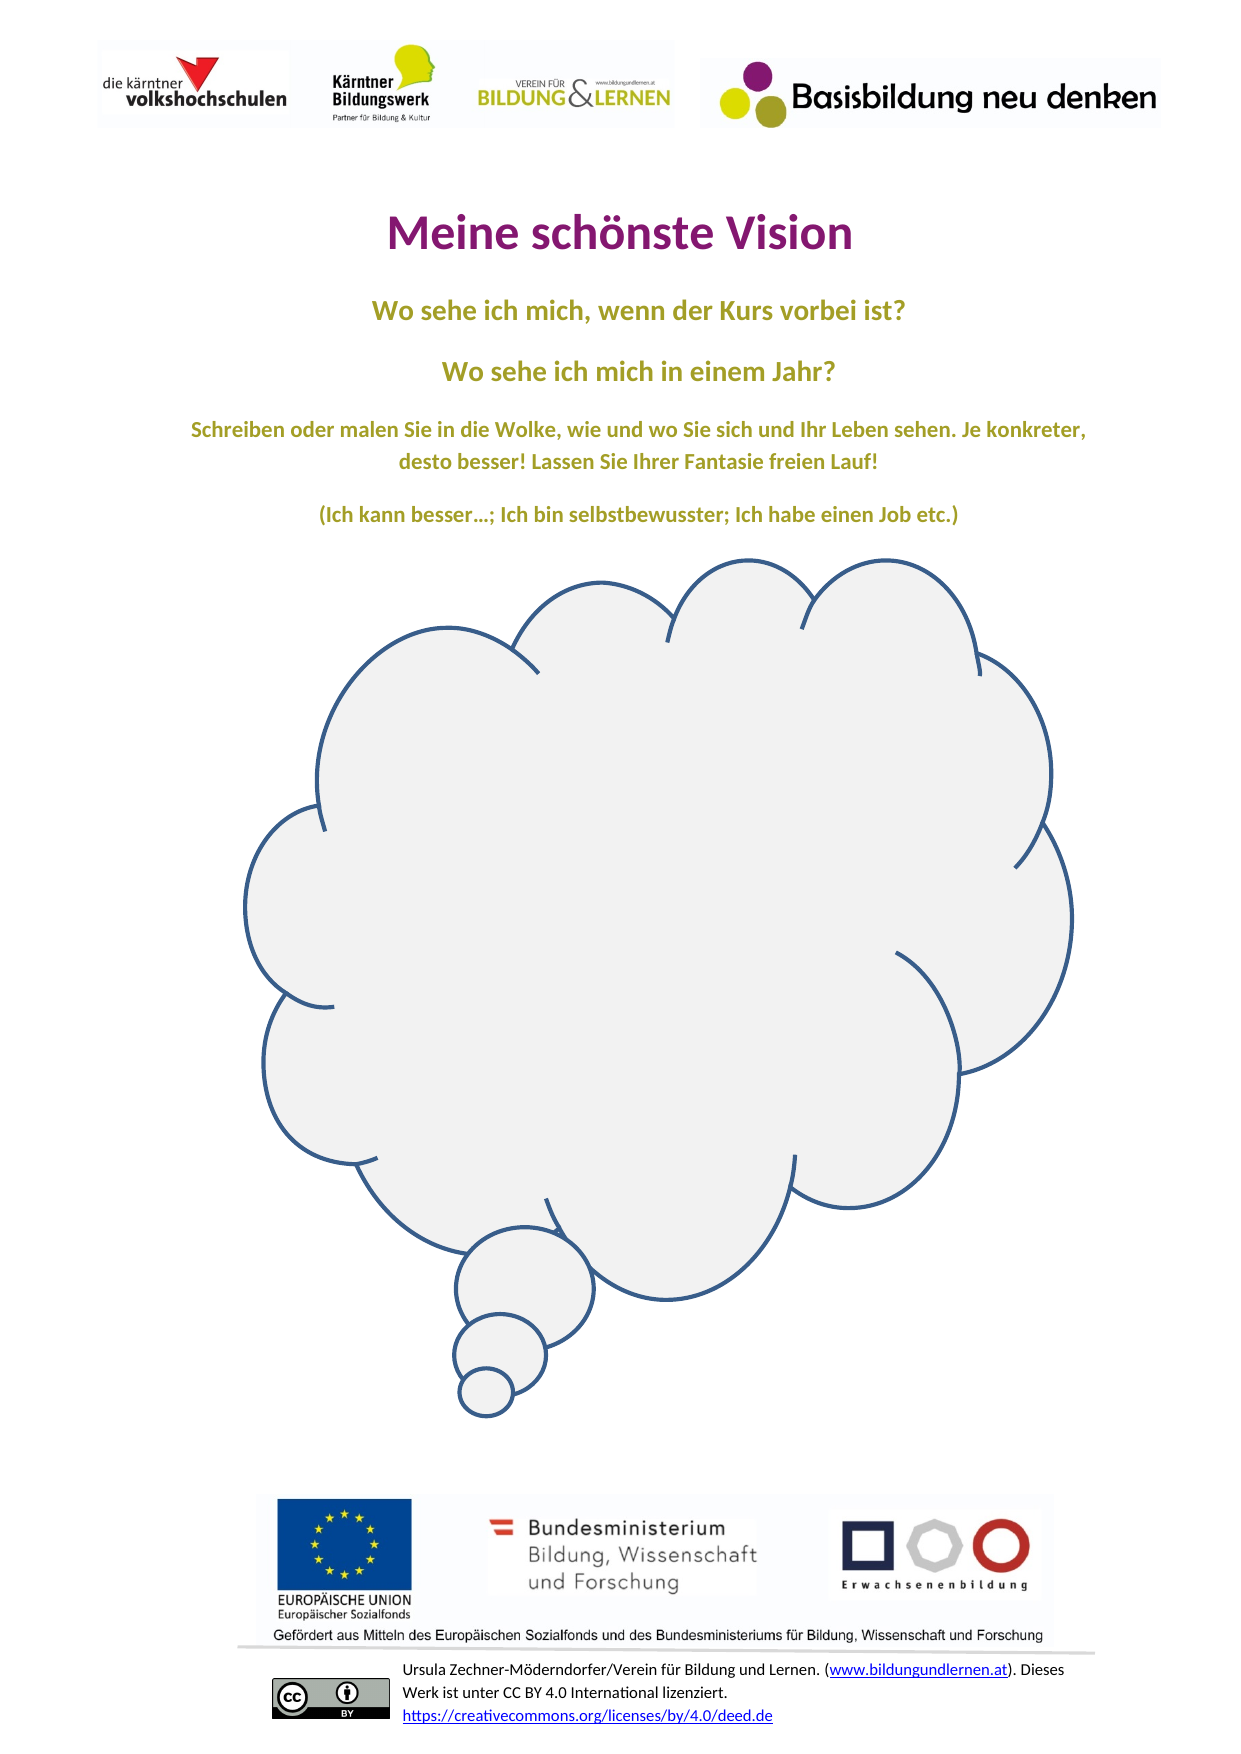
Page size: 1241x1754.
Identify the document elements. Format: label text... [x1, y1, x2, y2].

picture [698, 58, 1161, 128]
picture [256, 1494, 1054, 1647]
text (Ich kann besser…; Ich bin selbstbewusster; Ich habe einen Job etc.) [185, 500, 1093, 528]
text Wo sehe ich mich in einem Jahr? [185, 353, 1093, 389]
text Wo sehe ich mich, wenn der Kurs vorbei ist? [185, 292, 1093, 327]
text Schreiben oder malen Sie in die Wolke, wie und wo Sie sich und Ihr Leben sehen. Je konkreter, desto besser! Lassen Sie Ihrer Fantasie freien Lauf! [185, 415, 1093, 475]
text Meine schönste Vision [148, 201, 1093, 262]
picture [96, 40, 675, 128]
picture [272, 1678, 390, 1719]
